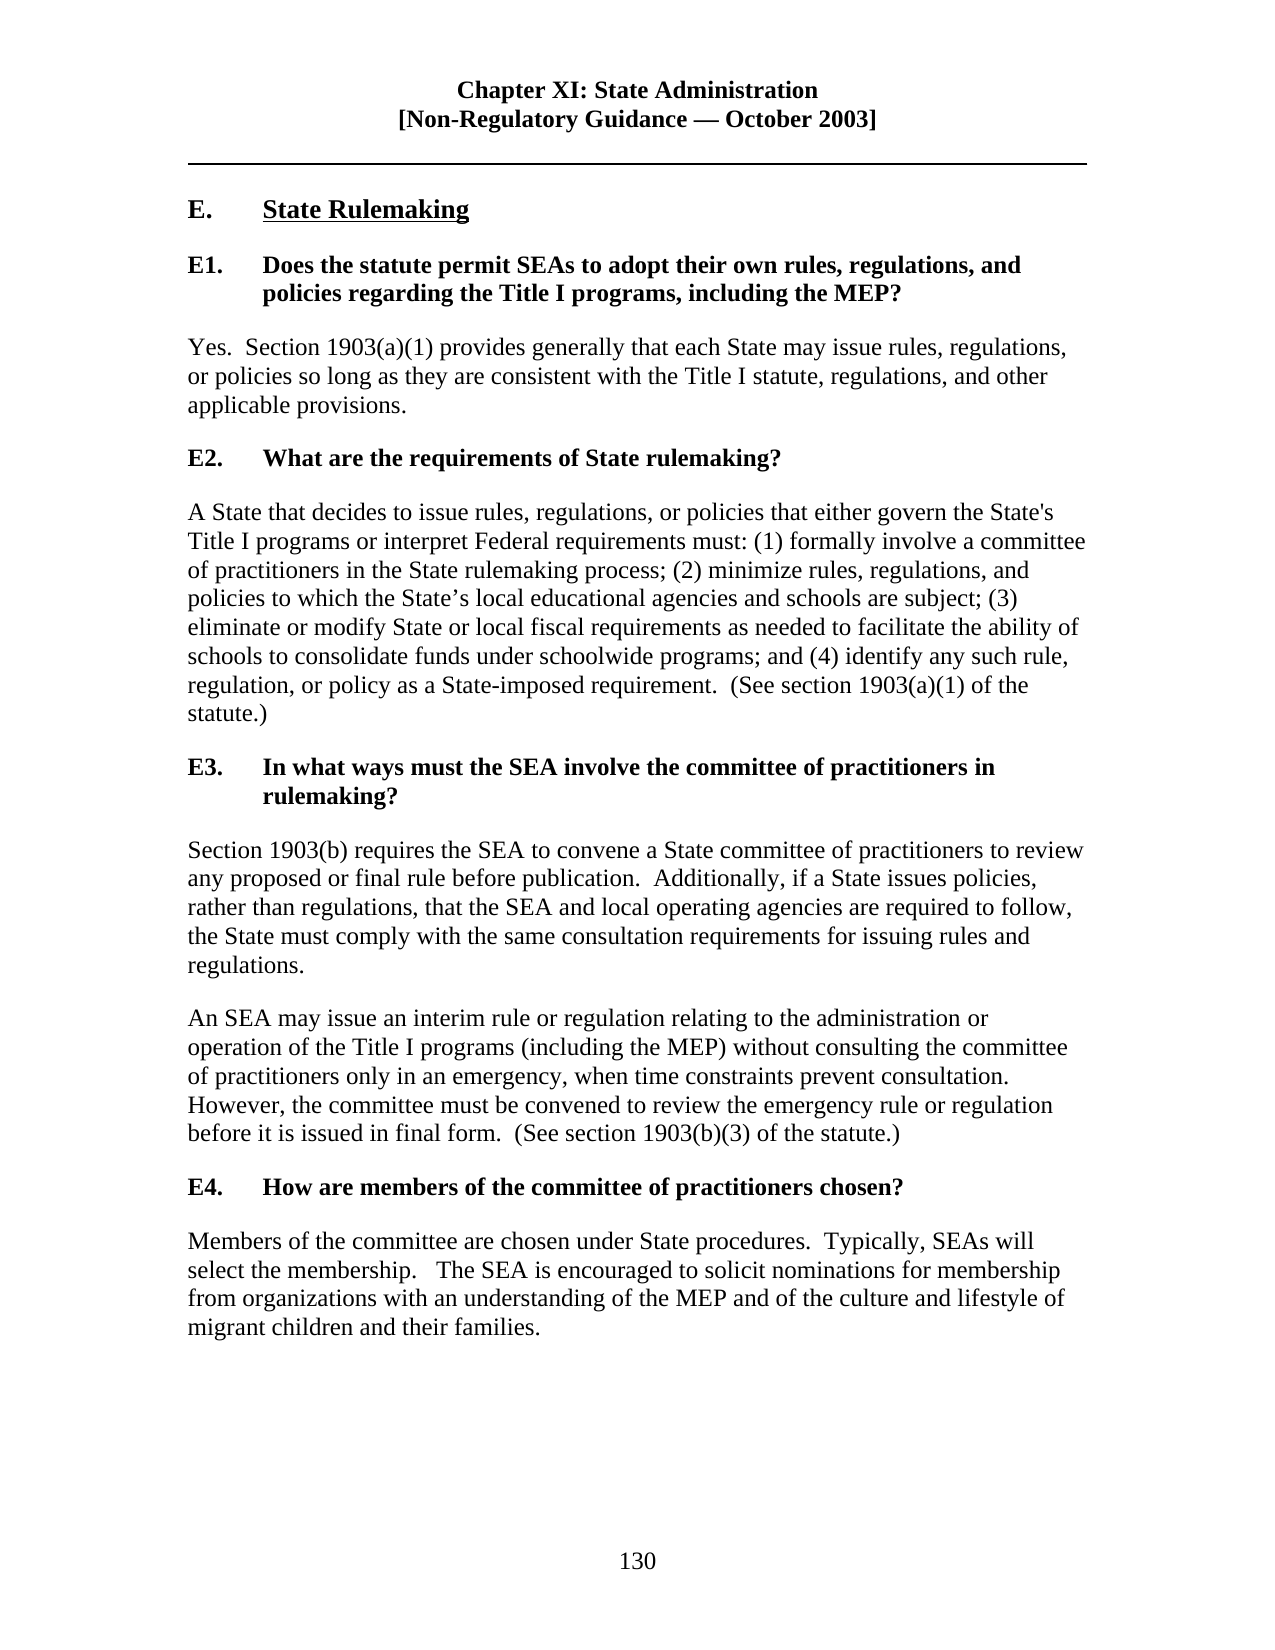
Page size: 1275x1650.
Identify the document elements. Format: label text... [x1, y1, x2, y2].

subtitle State Rulemaking [187, 194, 1087, 225]
subtitle E3. In what ways must the SEA involve the committee of practitioners in rulemaking? [187, 752, 1087, 810]
text A State that decides to issue rules, regulations, or policies that either govern the State's Title I programs or interpret Federal requirements must: (1) formally involve a committee of practitioners in the State rulemaking process; (2) minimize rules, regulations, and policies to which the State’s local educational agencies and schools are subject; (3) eliminate or modify State or local fiscal requirements as needed to facilitate the ability of schools to consolidate funds under schoolwide programs; and (4) identify any such rule, regulation, or policy as a State-imposed requirement. (See section 1903(a)(1) of the statute.) [187, 497, 1087, 727]
text Section 1903(b) requires the SEA to convene a State committee of practitioners to review any proposed or final rule before publication. Additionally, if a State issues policies, rather than regulations, that the SEA and local operating agencies are required to follow, the State must comply with the same consultation requirements for issuing rules and regulations. [187, 835, 1087, 978]
subtitle E1. Does the statute permit SEAs to adopt their own rules, regulations, and policies regarding the Title I programs, including the MEP? [187, 250, 1087, 307]
subtitle E2. What are the requirements of State rulemaking? [187, 443, 1087, 472]
text Members of the committee are chosen under State procedures. Typically, SEAs will select the membership. The SEA is encouraged to solicit nominations for membership from organizations with an understanding of the MEP and of the culture and lifestyle of migrant children and their families. [187, 1226, 1087, 1341]
text An SEA may issue an interim rule or regulation relating to the administration or operation of the Title I programs (including the MEP) without consulting the committee of practitioners only in an emergency, when time constraints prevent consultation. However, the committee must be convened to review the emergency rule or regulation before it is issued in final form. (See section 1903(b)(3) of the statute.) [187, 1003, 1087, 1147]
text Yes. Section 1903(a)(1) provides generally that each State may issue rules, regulations, or policies so long as they are consistent with the Title I statute, regulations, and other applicable provisions. [187, 332, 1087, 418]
subtitle E4. How are members of the committee of practitioners chosen? [187, 1172, 1087, 1201]
